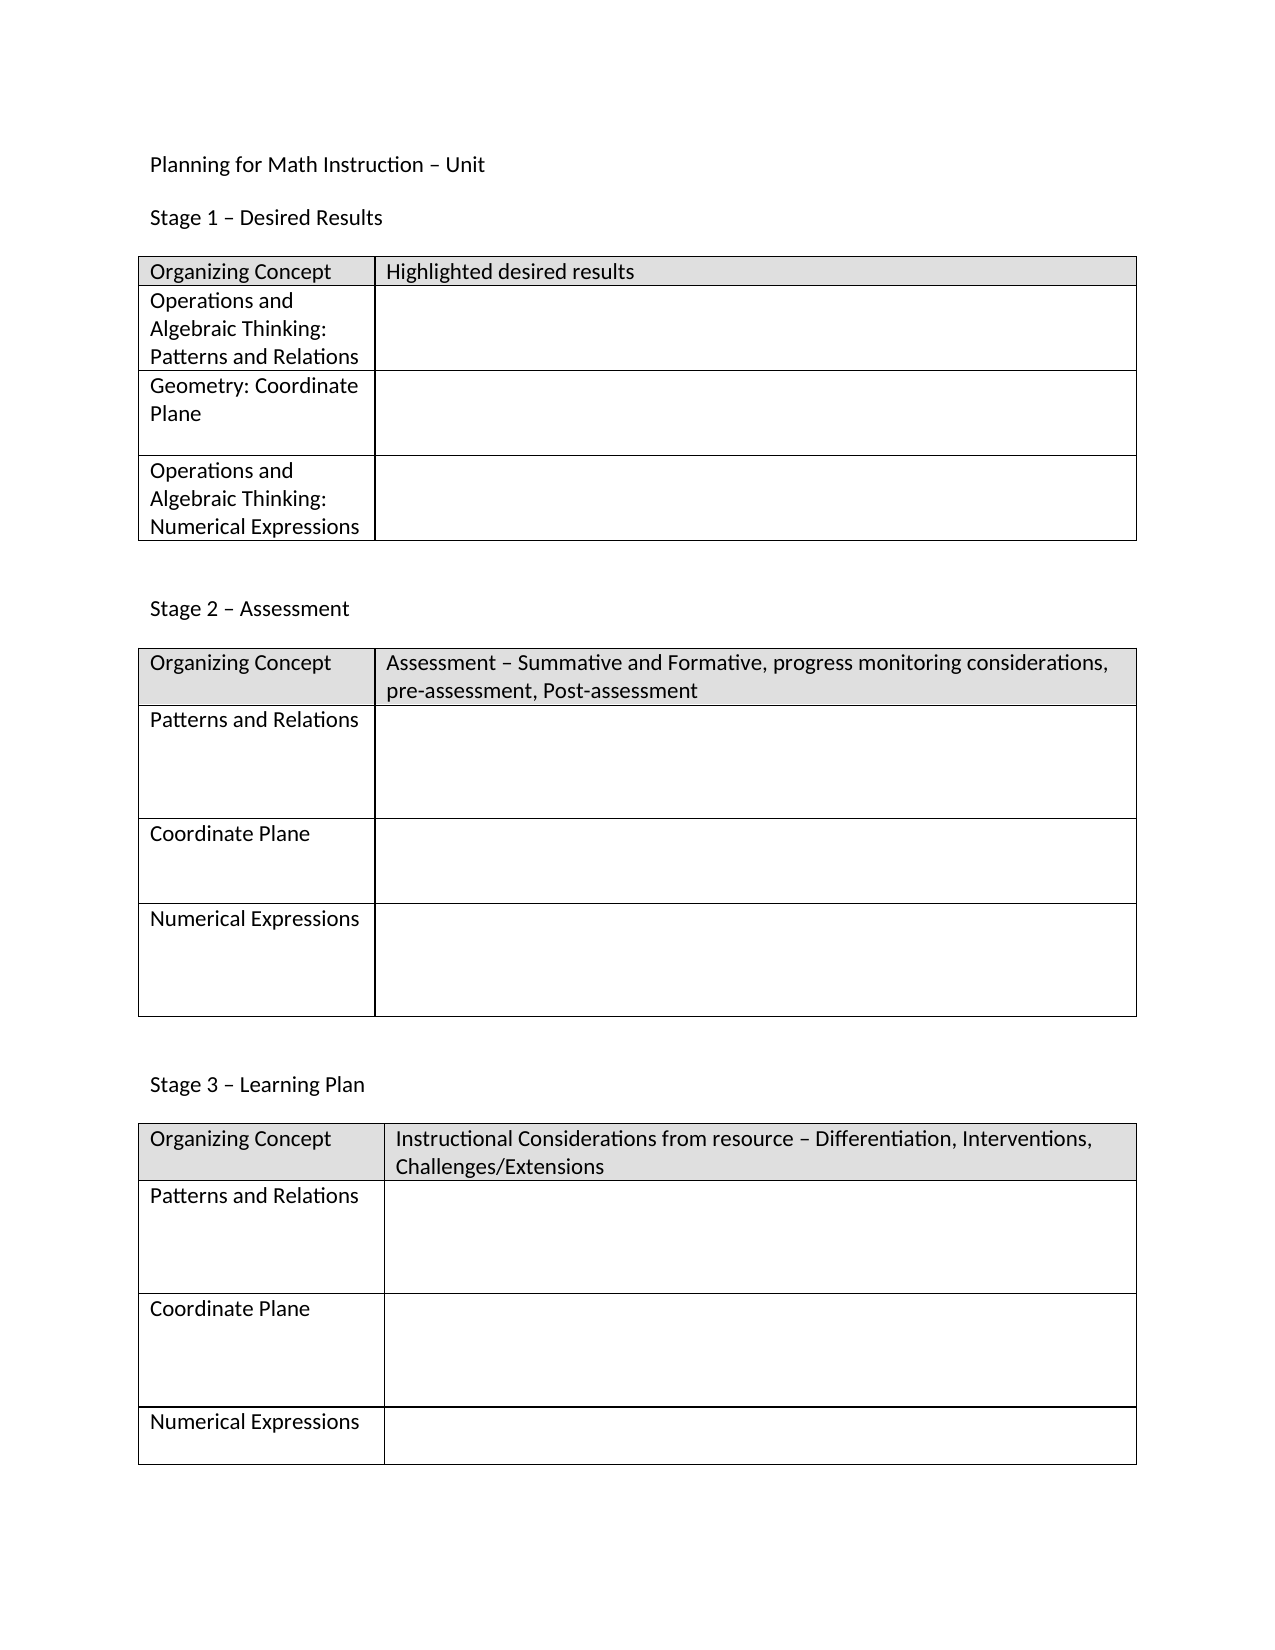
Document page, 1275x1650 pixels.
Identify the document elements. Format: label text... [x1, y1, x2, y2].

text Planning for Math Instruction – Unit [150, 150, 1125, 178]
text Stage 1 – Desired Results [150, 203, 1125, 231]
table_header Instructional Considerations from resource – Differentiation, Interventions, Challenges/Extensions [385, 1124, 1136, 1180]
table_cell [376, 456, 1136, 540]
table_cell [385, 1408, 1136, 1463]
table_cell [376, 286, 1136, 370]
table_cell Geometry: Coordinate Plane [139, 371, 374, 455]
table_cell Coordinate Plane [139, 819, 374, 903]
table_cell [385, 1294, 1136, 1406]
table_cell [376, 904, 1136, 1016]
text Stage 2 – Assessment [150, 594, 1125, 622]
table_cell Patterns and Relations [139, 1181, 384, 1293]
table_cell [376, 706, 1136, 818]
table_cell Numerical Expressions [139, 904, 374, 1016]
table_header Organizing Concept [139, 257, 374, 285]
table_cell Numerical Expressions [139, 1408, 384, 1463]
table_header Organizing Concept [139, 649, 374, 704]
table_header Assessment – Summative and Formative, progress monitoring considerations, pre-assessment, Post-assessment [376, 649, 1136, 704]
table_header Highlighted desired results [376, 257, 1136, 285]
table_cell Patterns and Relations [139, 706, 374, 818]
table_header Organizing Concept [139, 1124, 384, 1180]
table_cell Coordinate Plane [139, 1294, 384, 1406]
table_cell Operations and Algebraic Thinking: Patterns and Relations [139, 286, 374, 370]
table_cell Operations and Algebraic Thinking: Numerical Expressions [139, 456, 374, 540]
table_cell [385, 1181, 1136, 1293]
text Stage 3 – Learning Plan [150, 1070, 1125, 1098]
table_cell [376, 371, 1136, 455]
table_cell [376, 819, 1136, 903]
